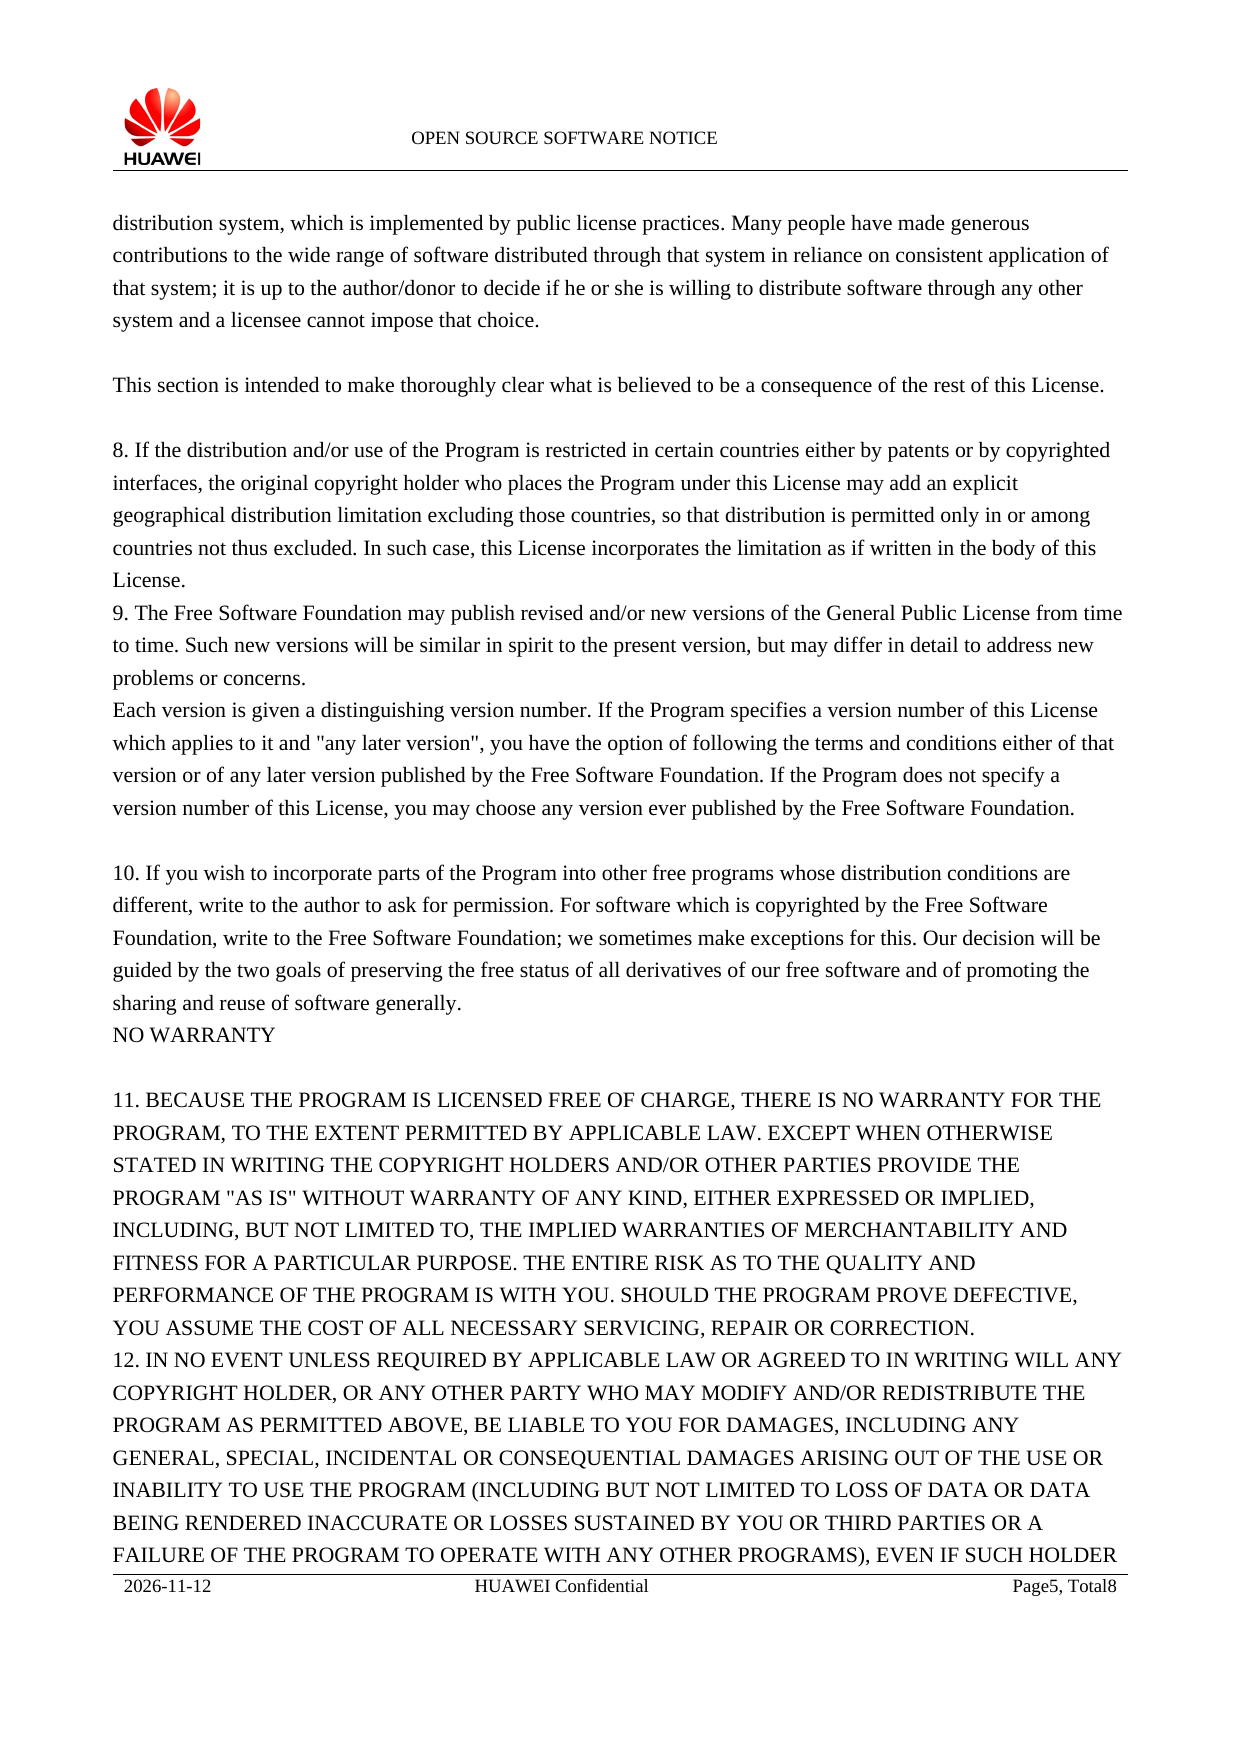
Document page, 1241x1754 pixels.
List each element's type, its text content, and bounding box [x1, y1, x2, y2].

picture [124, 88, 201, 165]
